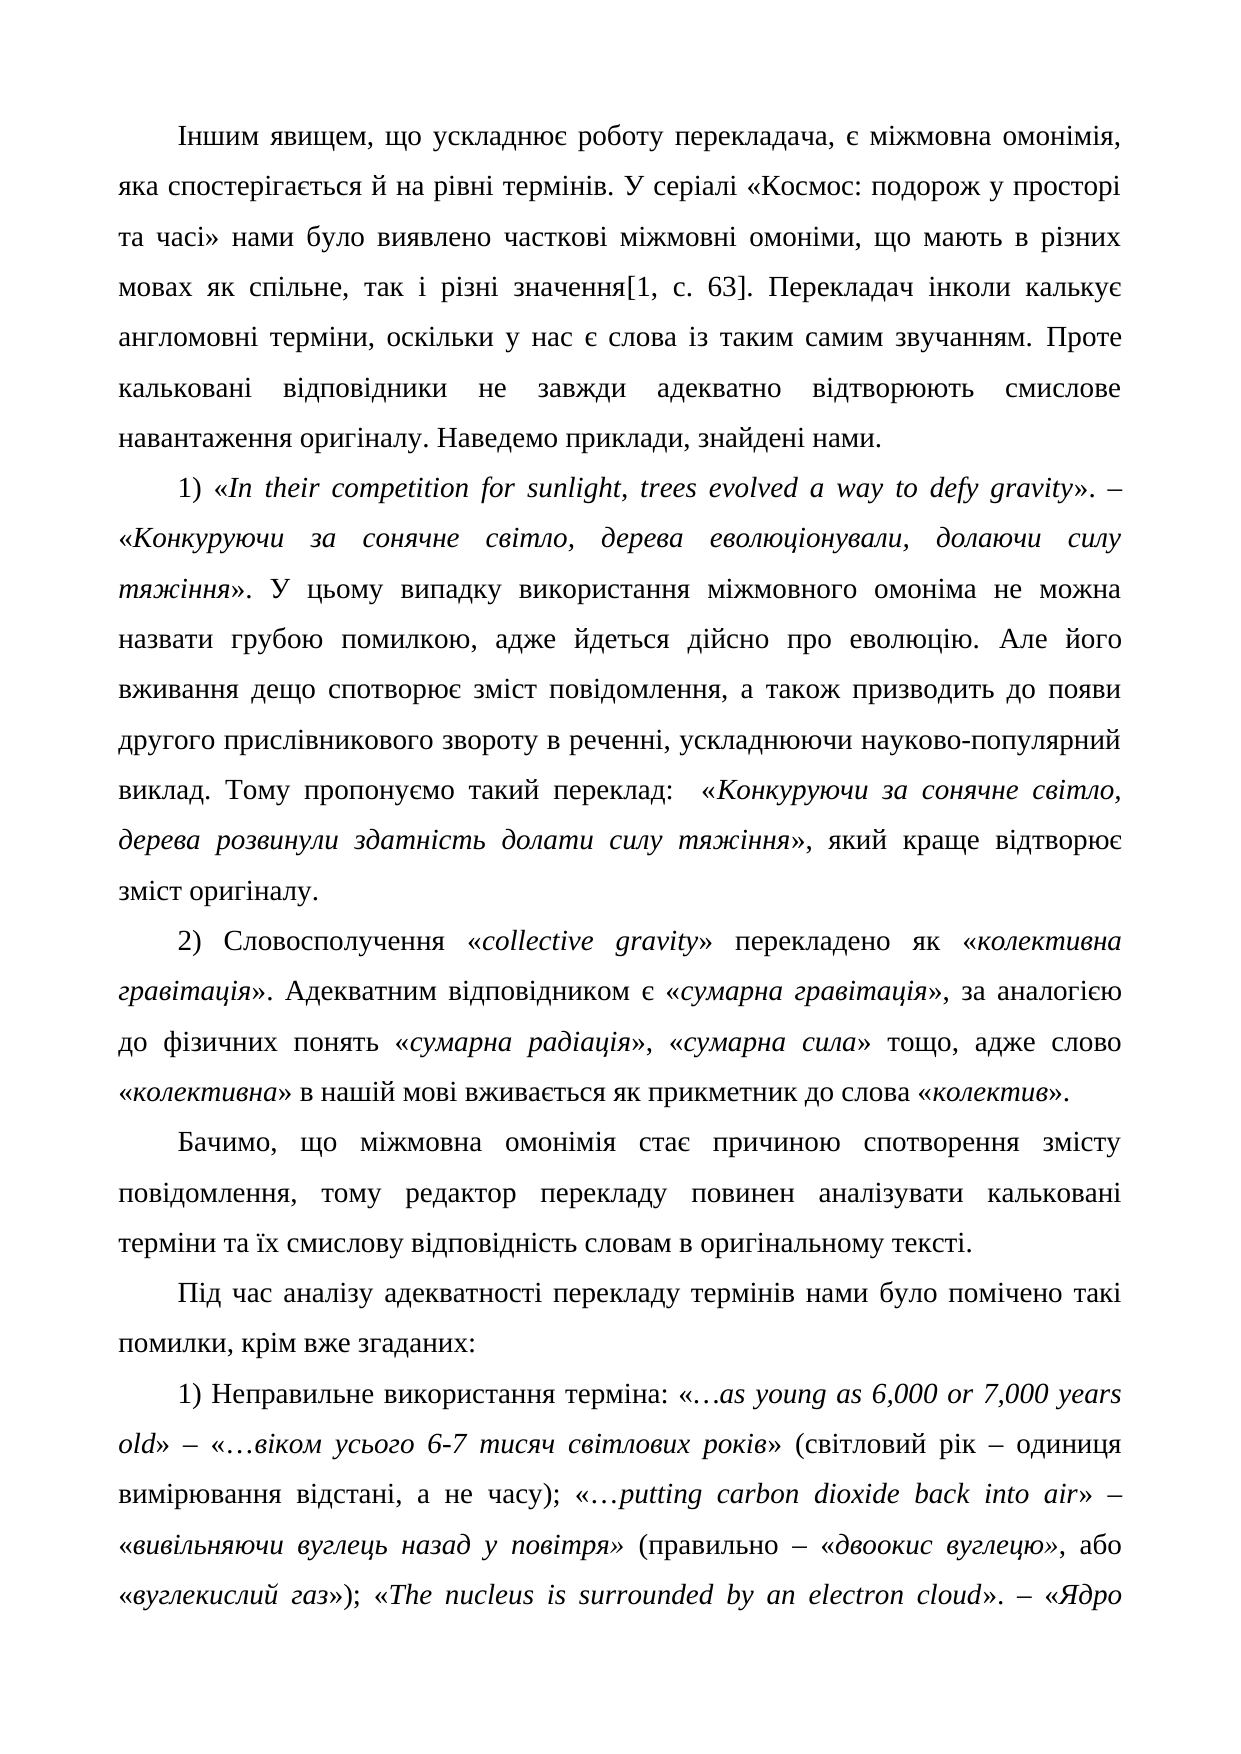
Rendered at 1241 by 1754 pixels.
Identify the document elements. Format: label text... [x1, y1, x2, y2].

text Іншим явищем, що ускладнює роботу перекладача, є міжмовна омонімія, яка спостерігається й на рівні термінів. У серіалі «Космос: подорож у просторі та часі» нами було виявлено часткові міжмовні омоніми, що мають в різних мовах як спільне, так і різні значення[1, c. 63]. Перекладач інколи калькує англомовні терміни, оскільки у нас є слова із таким самим звучанням. Проте кальковані відповідники не завжди адекватно відтворюють смислове навантаження оригіналу. Наведемо приклади, знайдені нами. [118, 118, 1122, 453]
text 2) Словосполучення «collective gravity» перекладено як «колективна гравітація». Адекватним відповідником є «сумарна гравітація», за аналогією до фізичних понять «сумарна радіація», «сумарна сила» тощо, адже слово «колективна» в нашій мові вживається як прикметник до слова «колектив». [118, 923, 1122, 1108]
text Бачимо, що міжмовна омонімія стає причиною спотворення змісту повідомлення, тому редактор перекладу повинен аналізувати кальковані терміни та їх смислову відповідність словам в оригінальному тексті. [118, 1124, 1122, 1258]
text 1) «In their competition for sunlight, trees evolved a way to defy gravity». – «Конкуруючи за сонячне світло, дерева еволюціонували, долаючи силу тяжіння». У цьому випадку використання міжмовного омоніма не можна назвати грубою помилкою, адже йдеться дійсно про еволюцію. Але його вживання дещо спотворює зміст повідомлення, а також призводить до появи другого прислівникового звороту в реченні, ускладнюючи науково-популярний виклад. Тому пропонуємо такий переклад: «Конкуруючи за сонячне світло, дерева розвинули здатність долати силу тяжіння», який краще відтворює зміст оригіналу. [118, 470, 1122, 906]
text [118, 1376, 1122, 1611]
text Під час аналізу адекватності перекладу термінів нами було помічено такі помилки, крім вже згаданих: [118, 1275, 1122, 1359]
